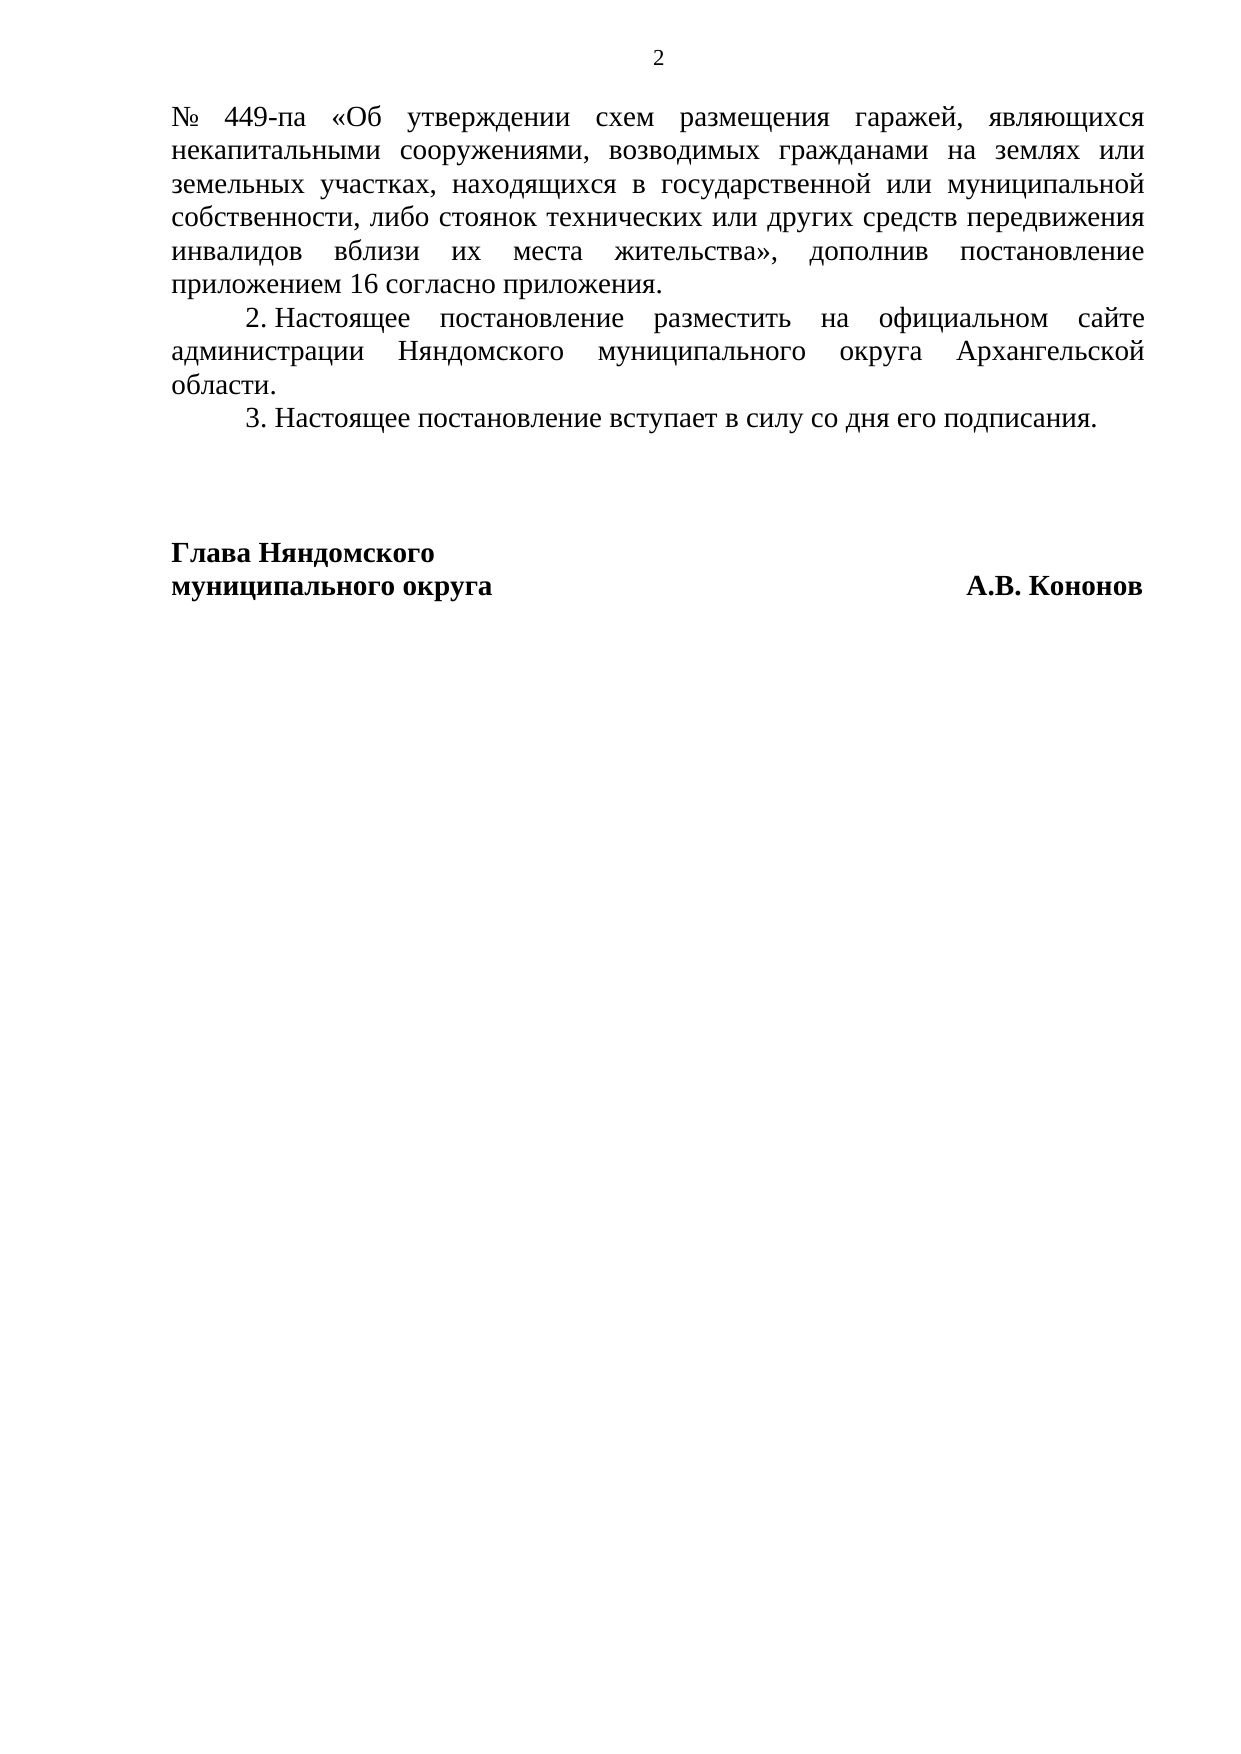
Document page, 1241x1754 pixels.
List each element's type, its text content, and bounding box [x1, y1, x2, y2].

text муниципального округа А.В. Кононов [171, 568, 1146, 602]
list Настоящее постановление разместить на официальном сайте администрации Няндомского муниципального округа Архангельской области. [171, 300, 1146, 401]
list Настоящее постановление вступает в силу со дня его подписания. [171, 401, 1146, 434]
text Глава Няндомского [171, 535, 1146, 568]
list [171, 99, 1146, 300]
